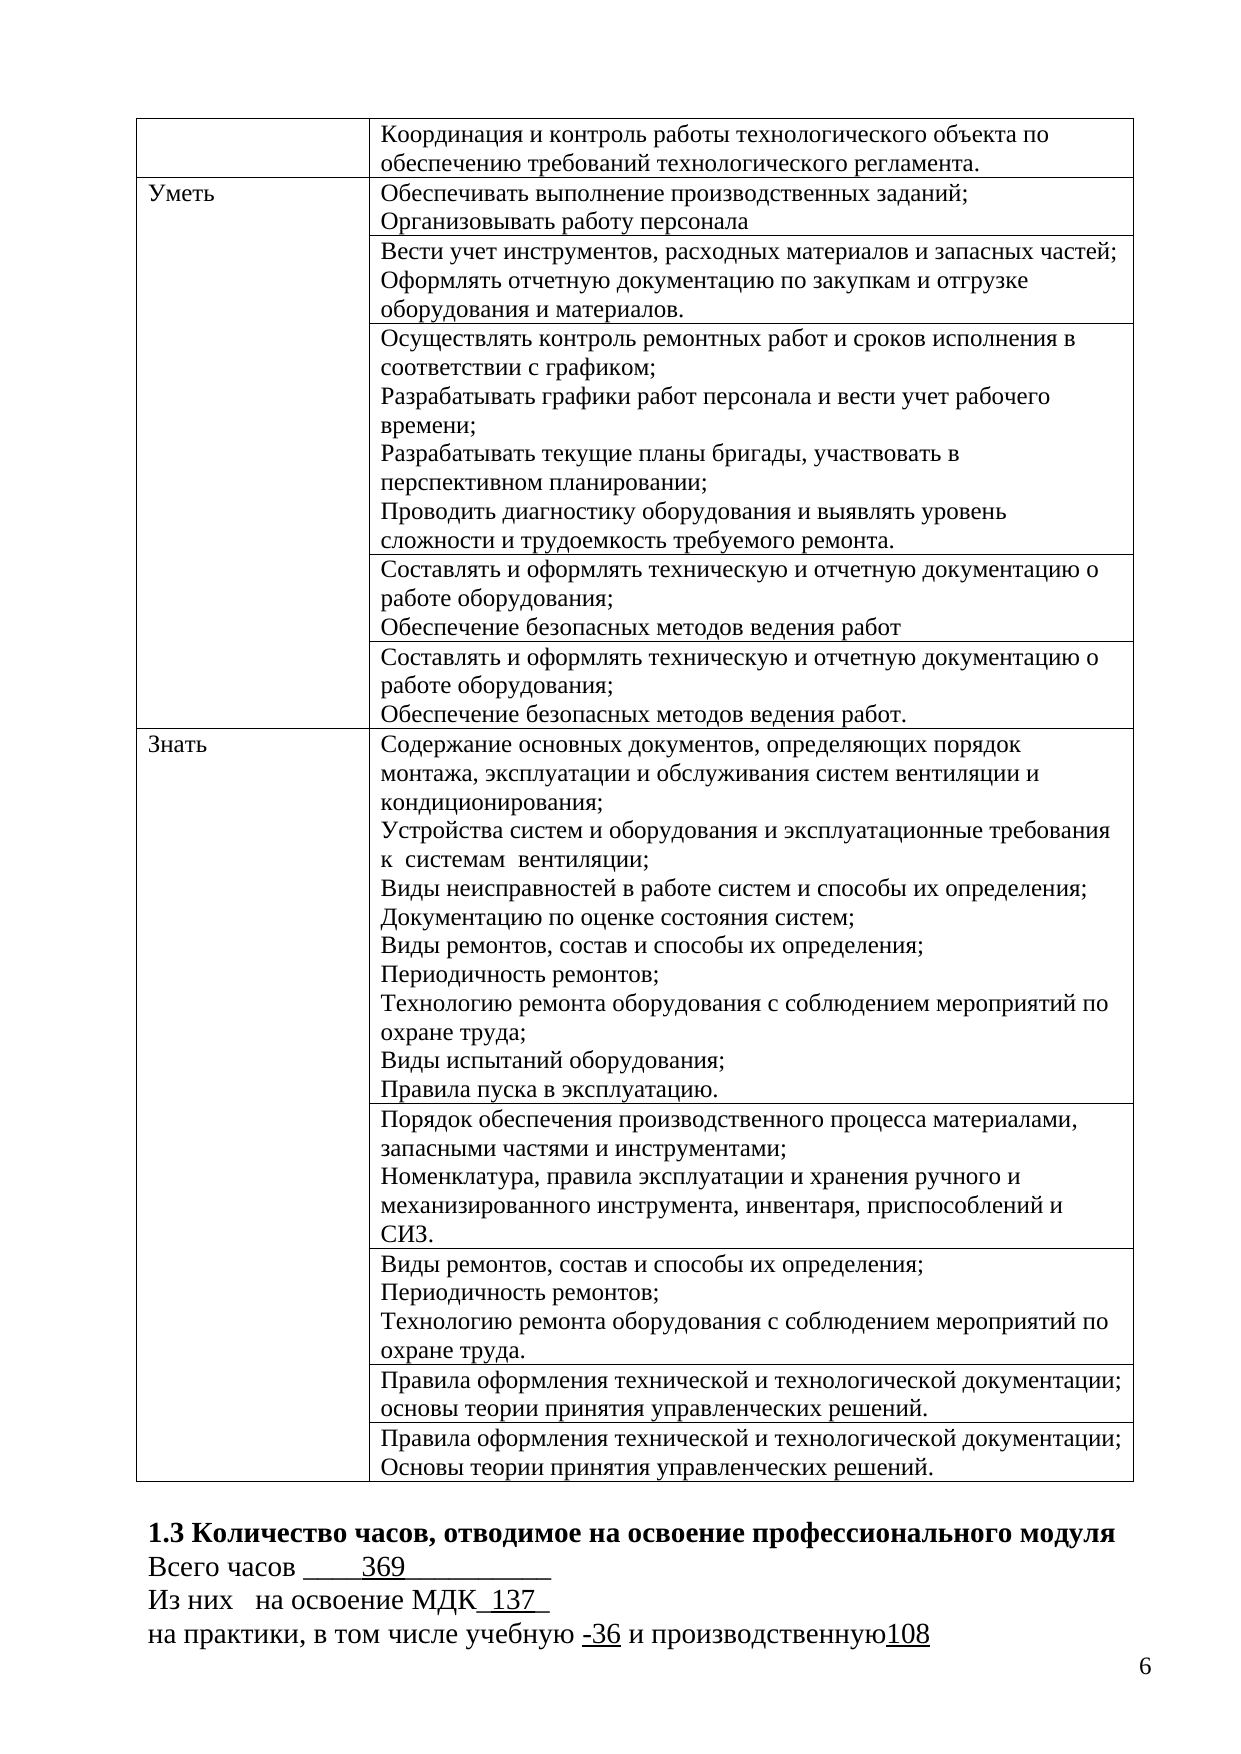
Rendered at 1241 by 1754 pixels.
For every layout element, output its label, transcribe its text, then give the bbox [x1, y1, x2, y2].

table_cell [370, 119, 1133, 177]
table_cell Порядок обеспечения производственного процесса материалами, запасными частями и инструментами; Номенклатура, правила эксплуатации и хранения ручного и механизированного инструмента, инвентаря, приспособлений и СИЗ. [370, 1104, 1133, 1248]
text Всего часов ____369__________ [148, 1549, 1152, 1582]
table_cell [137, 554, 369, 728]
table_cell Знать [137, 729, 369, 1364]
table_cell Содержание основных документов, определяющих порядок монтажа, эксплуатации и обслуживания систем вентиляции и кондиционирования; Устройства систем и оборудования и эксплуатационные требования к системам вентиляции; Виды неисправностей в работе систем и способы их определения; Документацию по оценке состояния систем; Виды ремонтов, состав и способы их определения; Периодичность ремонтов; Технологию ремонта оборудования с соблюдением мероприятий по охране труда; Виды испытаний оборудования; Правила пуска в эксплуатацию. [370, 729, 1133, 1103]
table_cell Уметь [137, 178, 369, 553]
table_cell Составлять и оформлять техническую и отчетную документацию о работе оборудования; Обеспечение безопасных методов ведения работ. [370, 642, 1133, 728]
text 1.3 Количество часов, отводимое на освоение профессионального модуля [148, 1515, 1152, 1549]
table_cell Обеспечивать выполнение производственных заданий; Организовывать работу персонала [370, 178, 1133, 235]
text Из них на освоение МДК_137_ [148, 1582, 1152, 1616]
table_cell Осуществлять контроль ремонтных работ и сроков исполнения в соответствии с графиком; Разрабатывать графики работ персонала и вести учет рабочего времени; Разрабатывать текущие планы бригады, участвовать в перспективном планировании; Проводить диагностику оборудования и выявлять уровень сложности и трудоемкость требуемого ремонта. [370, 324, 1133, 553]
table_cell Правила оформления технической и технологической документации; Основы теории принятия управленческих решений. [370, 1423, 1133, 1481]
table_cell Виды ремонтов, состав и способы их определения; Периодичность ремонтов; Технологию ремонта оборудования с соблюдением мероприятий по охране труда. [370, 1249, 1133, 1364]
table_cell [137, 1364, 369, 1481]
table_cell Вести учет инструментов, расходных материалов и запасных частей; Оформлять отчетную документацию по закупкам и отгрузке оборудования и материалов. [370, 236, 1133, 322]
text на практики, в том числе учебную -36 и производственную108 [148, 1616, 1152, 1649]
table_cell Правила оформления технической и технологической документации; основы теории принятия управленческих решений. [370, 1365, 1133, 1422]
table_cell Составлять и оформлять техническую и отчетную документацию о работе оборудования; Обеспечение безопасных методов ведения работ [370, 555, 1133, 641]
